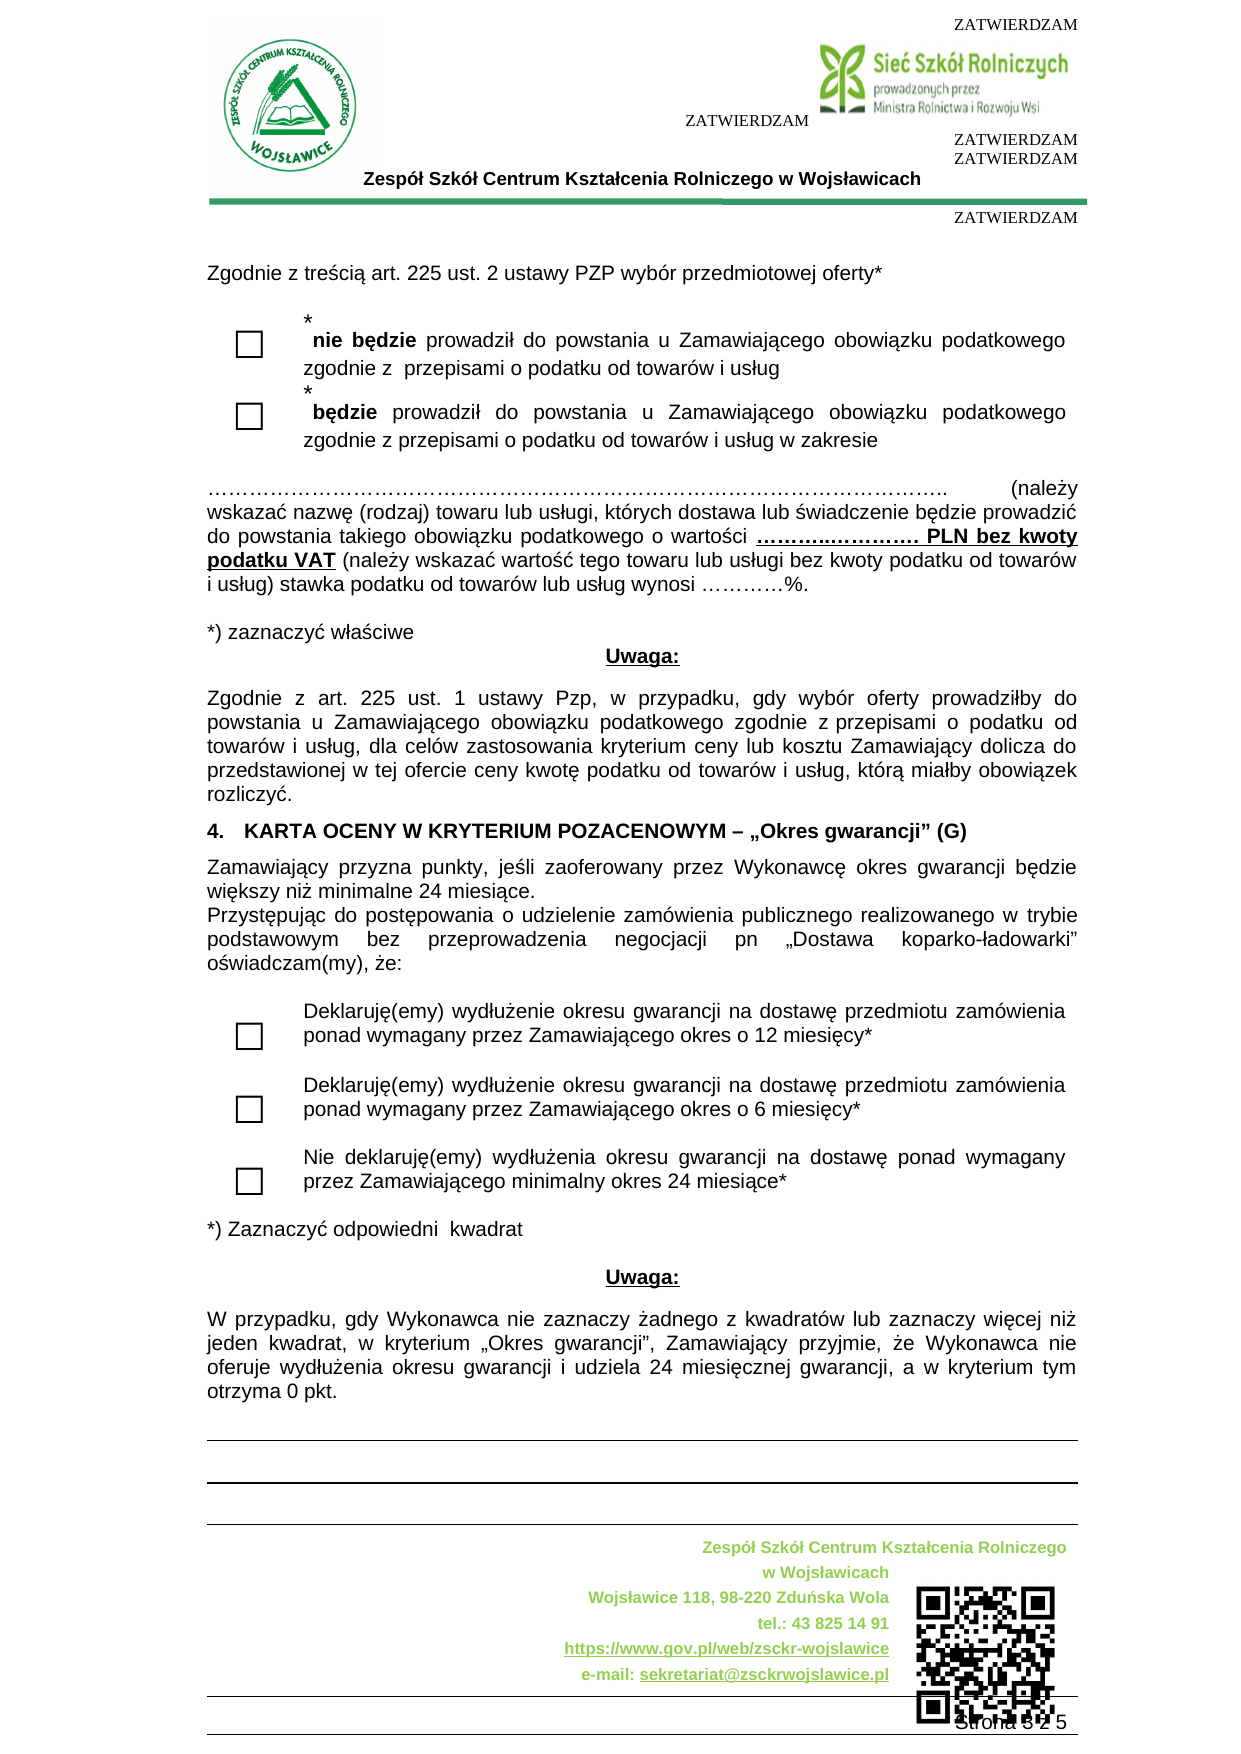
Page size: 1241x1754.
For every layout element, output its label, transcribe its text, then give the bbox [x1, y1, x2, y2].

picture [206, 14, 381, 189]
table_header Deklaruję(emy) wydłużenie okresu gwarancji na dostawę przedmiotu zamówienia ponad wymagany przez Zamawiającego okres o 12 miesięcy* [292, 999, 1078, 1073]
text Zgodnie z art. 225 ust. 1 ustawy Pzp, w przypadku, gdy wybór oferty prowadziłby do powstania u Zamawiającego obowiązku podatkowego zgodnie z przepisami o podatku od towarów i usług, dla celów zastosowania kryterium ceny lub kosztu Zamawiający dolicza do przedstawionej w tej ofercie ceny kwotę podatku od towarów i usług, którą miałby obowiązek rozliczyć. [207, 686, 1078, 806]
text Uwaga: [207, 644, 1078, 668]
text KARTA OCENY W KRYTERIUM POZACENOWYM – „Okres gwarancji” (G) [207, 818, 1078, 842]
text Zgodnie z treścią art. 225 ust. 2 ustawy PZP wybór przedmiotowej oferty* [207, 260, 1078, 284]
text Uwaga: [207, 1264, 1078, 1288]
text *) Zaznaczyć odpowiedni kwadrat [207, 1217, 1078, 1241]
picture [907, 1697, 1064, 1733]
text Przystępując do postępowania o udzielenie zamówienia publicznego realizowanego w trybie podstawowym bez przeprowadzenia negocjacji pn „Dostawa koparko-ładowarki” oświadczam(my), że: [207, 903, 1078, 975]
table_cell *będzie prowadził do powstania u Zamawiającego obowiązku podatkowego zgodnie z przepisami o podatku od towarów i usług w zakresie [292, 380, 1078, 452]
table_cell Deklaruję(emy) wydłużenie okresu gwarancji na dostawę przedmiotu zamówienia ponad wymagany przez Zamawiającego okres o 6 miesięcy* [292, 1073, 1078, 1145]
text Zamawiający przyzna punkty, jeśli zaoferowany przez Wykonawcę okres gwarancji będzie większy niż minimalne 24 miesiące. [207, 855, 1078, 903]
picture [809, 34, 1078, 126]
picture [907, 1577, 1064, 1696]
text *) zaznaczyć właściwe [207, 620, 1078, 644]
table_header *nie będzie prowadził do powstania u Zamawiającego obowiązku podatkowego zgodnie z przepisami o podatku od towarów i usług [292, 308, 1078, 380]
text W przypadku, gdy Wykonawca nie zaznaczy żadnego z kwadratów lub zaznaczy więcej niż jeden kwadrat, w kryterium „Okres gwarancji”, Zamawiający przyjmie, że Wykonawca nie oferuje wydłużenia okresu gwarancji i udziela 24 miesięcznej gwarancji, a w kryterium tym otrzyma 0 pkt. [207, 1307, 1078, 1403]
table_cell Nie deklaruję(emy) wydłużenia okresu gwarancji na dostawę ponad wymagany przez Zamawiającego minimalny okres 24 miesiące* [292, 1145, 1078, 1217]
text …………………………………………………………………………………………….. (należy wskazać nazwę (rodzaj) towaru lub usługi, których dostawa lub świadczenie będzie prowadzić do powstania takiego obowiązku podatkowego o wartości ………..…………. PLN bez kwoty podatku VAT (należy wskazać wartość tego towaru lub usługi bez kwoty podatku od towarów i usług) stawka podatku od towarów lub usług wynosi …………%. [207, 476, 1078, 596]
